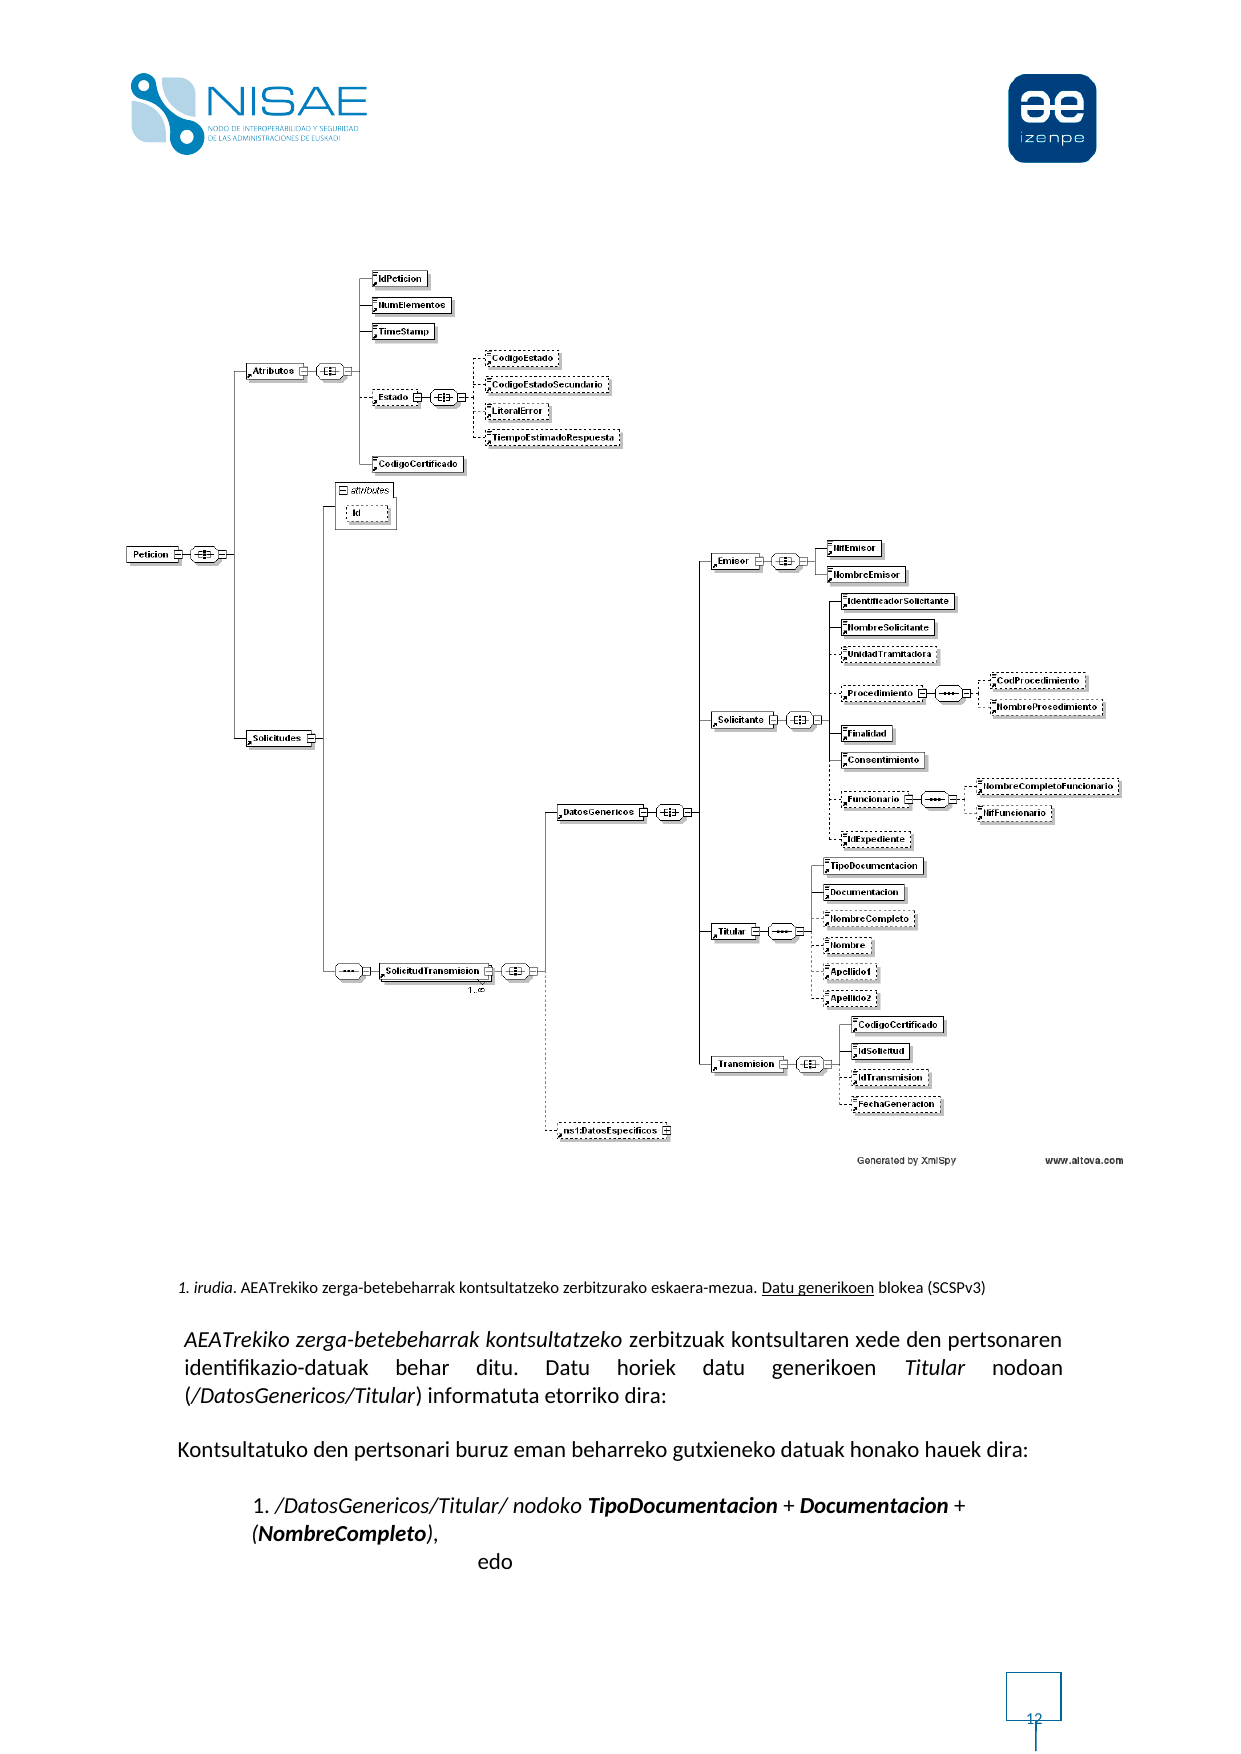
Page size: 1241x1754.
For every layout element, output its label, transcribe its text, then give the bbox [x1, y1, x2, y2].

text Kontsultatuko den pertsonari buruz eman beharreko gutxieneko datuak honako hauek dira: [177, 1435, 1063, 1463]
picture [1007, 74, 1097, 163]
picture [149, 73, 386, 155]
picture [118, 266, 1129, 1166]
picture [181, 131, 193, 143]
text 1. irudia. AEATrekiko zerga-betebeharrak kontsultatzeko zerbitzurako eskaera-mezua. Datu generikoen blokea (SCSPv3) [15, 1277, 1063, 1297]
picture [139, 81, 148, 90]
text edo [402, 1547, 1063, 1575]
text AEATrekiko zerga-betebeharrak kontsultatzeko zerbitzuak kontsultaren xede den pertsonaren identifikazio-datuak behar ditu. Datu horiek datu generikoen Titular nodoan (/DatosGenericos/Titular) informatuta etorriko dira: [184, 1326, 1063, 1409]
picture [118, 73, 180, 155]
text 1. /DatosGenericos/Titular/ nodoko TipoDocumentacion + Documentacion + (NombreCompleto), [251, 1491, 1063, 1547]
